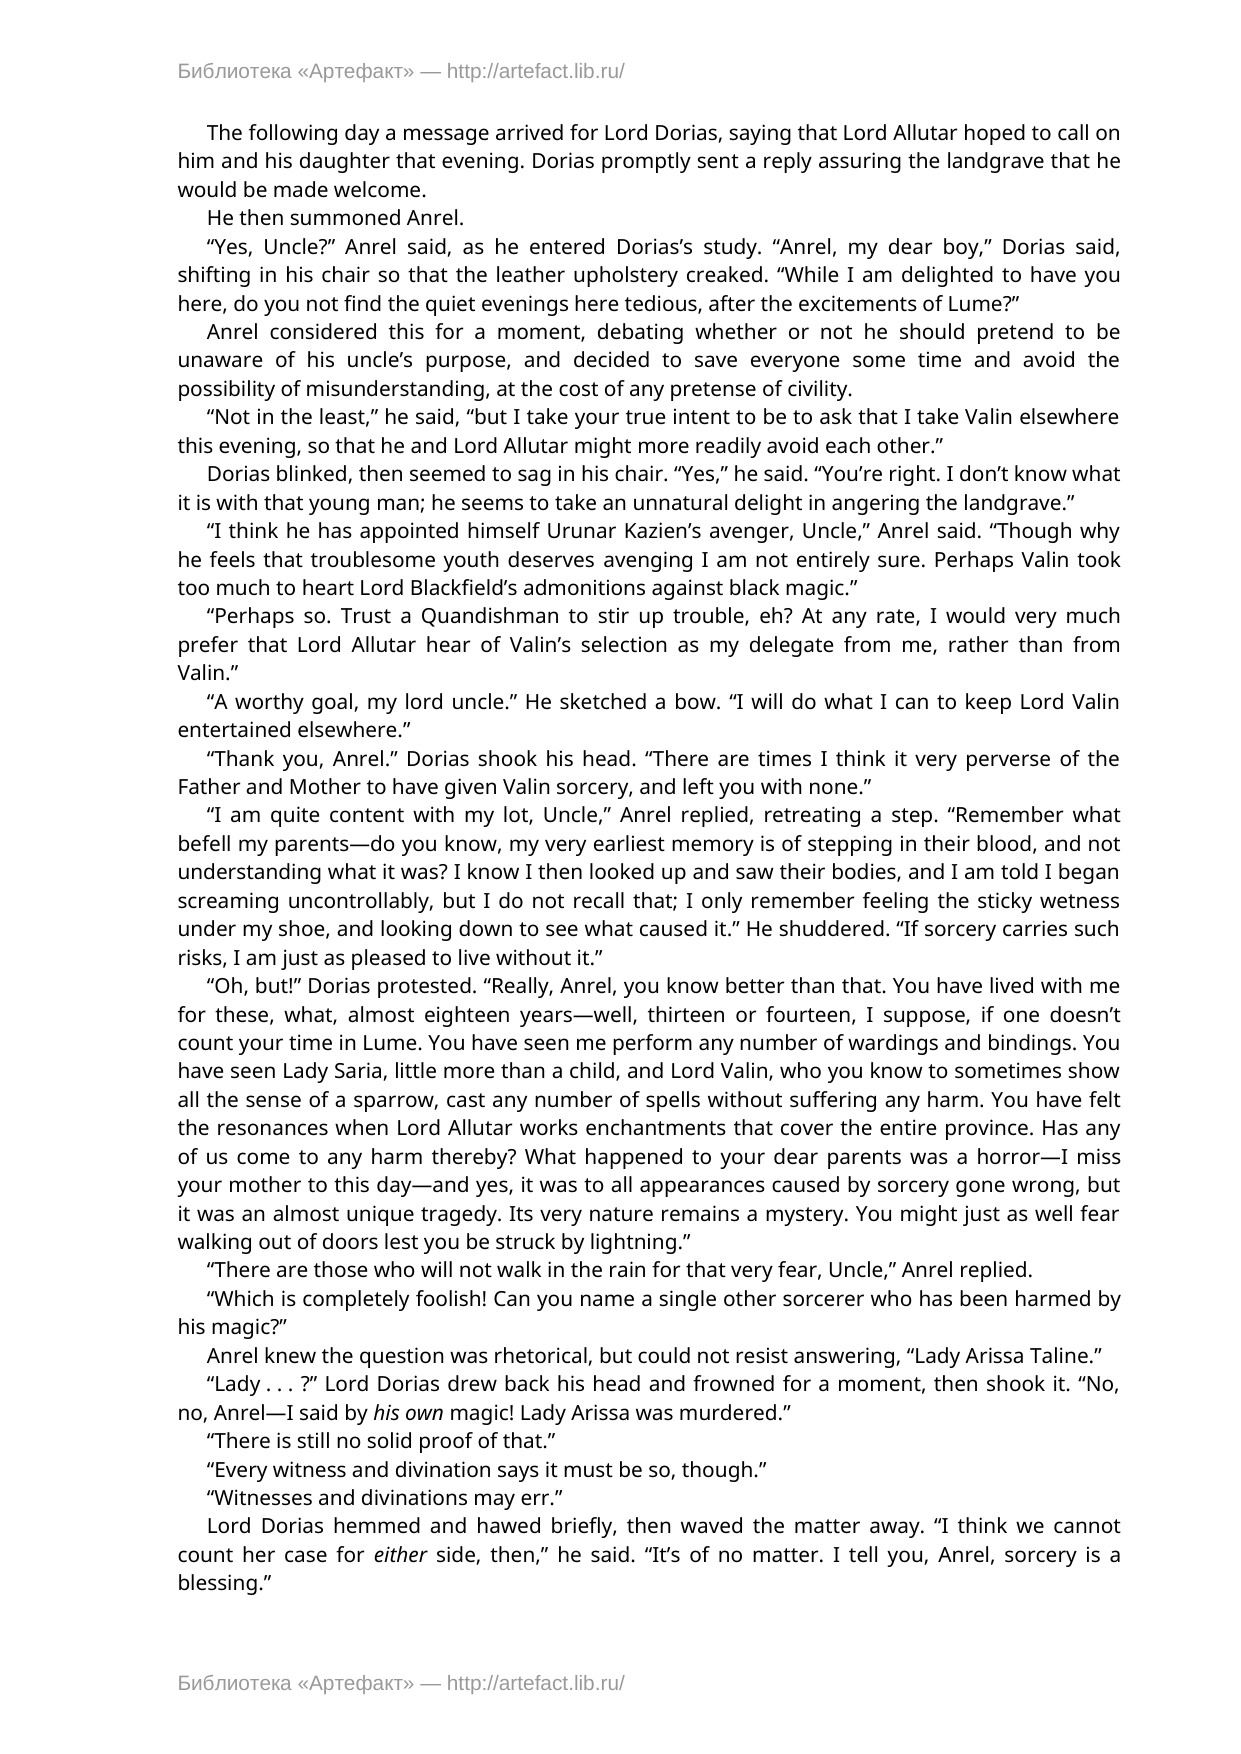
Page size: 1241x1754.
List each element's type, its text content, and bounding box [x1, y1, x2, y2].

text “There is still no solid proof of that.” [177, 1426, 1122, 1455]
text “Which is completely foolish! Can you name a single other sorcerer who has been harmed by his magic?” [177, 1284, 1122, 1341]
text “There are those who will not walk in the rain for that very fear, Uncle,” Anrel replied. [177, 1256, 1122, 1284]
text “Thank you, Anrel.” Dorias shook his head. “There are times I think it very perverse of the Father and Mother to have given Valin sorcery, and left you with none.” [177, 744, 1122, 801]
text “Lady . . . ?” Lord Dorias drew back his head and frowned for a moment, then shook it. “No, no, Anrel—I said by his own magic! Lady Arissa was murdered.” [177, 1369, 1122, 1426]
text “Perhaps so. Trust a Quandishman to stir up trouble, eh? At any rate, I would very much prefer that Lord Allutar hear of Valin’s selection as my delegate from me, rather than from Valin.” [177, 602, 1122, 687]
text The following day a message arrived for Lord Dorias, saying that Lord Allutar hoped to call on him and his daughter that evening. Dorias promptly sent a reply assuring the landgrave that he would be made welcome. [177, 118, 1122, 203]
text Lord Dorias hemmed and hawed briefly, then waved the matter away. “I think we cannot count her case for either side, then,” he said. “It’s of no matter. I tell you, Anrel, sorcery is a blessing.” [177, 1512, 1122, 1597]
text “I am quite content with my lot, Uncle,” Anrel replied, retreating a step. “Remember what befell my parents—do you know, my very earliest memory is of stepping in their blood, and not understanding what it was? I know I then looked up and saw their bodies, and I am told I began screaming uncontrollably, but I do not recall that; I only remember feeling the sticky wetness under my shoe, and looking down to see what caused it.” He shuddered. “If sorcery carries such risks, I am just as pleased to live without it.” [177, 801, 1122, 971]
text He then summoned Anrel. [177, 203, 1122, 232]
text “I think he has appointed himself Urunar Kazien’s avenger, Uncle,” Anrel said. “Though why he feels that troublesome youth deserves avenging I am not entirely sure. Perhaps Valin took too much to heart Lord Blackfield’s admonitions against black magic.” [177, 516, 1122, 602]
text “Witnesses and divinations may err.” [177, 1483, 1122, 1512]
text “A worthy goal, my lord uncle.” He sketched a bow. “I will do what I can to keep Lord Valin entertained elsewhere.” [177, 687, 1122, 744]
text Dorias blinked, then seemed to sag in his chair. “Yes,” he said. “You’re right. I don’t know what it is with that young man; he seems to take an unnatural delight in angering the landgrave.” [177, 459, 1122, 516]
text “Not in the least,” he said, “but I take your true intent to be to ask that I take Valin elsewhere this evening, so that he and Lord Allutar might more readily avoid each other.” [177, 402, 1122, 459]
text Anrel considered this for a moment, debating whether or not he should pretend to be unaware of his uncle’s purpose, and decided to save everyone some time and avoid the possibility of misunderstanding, at the cost of any pretense of civility. [177, 317, 1122, 402]
text “Yes, Uncle?” Anrel said, as he entered Dorias’s study. “Anrel, my dear boy,” Dorias said, shifting in his chair so that the leather upholstery creaked. “While I am delighted to have you here, do you not find the quiet evenings here tedious, after the excitements of Lume?” [177, 232, 1122, 317]
text “Oh, but!” Dorias protested. “Really, Anrel, you know better than that. You have lived with me for these, what, almost eighteen years—well, thirteen or fourteen, I suppose, if one doesn’t count your time in Lume. You have seen me perform any number of wardings and bindings. You have seen Lady Saria, little more than a child, and Lord Valin, who you know to sometimes show all the sense of a sparrow, cast any number of spells without suffering any harm. You have felt the resonances when Lord Allutar works enchantments that cover the entire province. Has any of us come to any harm thereby? What happened to your dear parents was a horror—I miss your mother to this day—and yes, it was to all appearances caused by sorcery gone wrong, but it was an almost unique tragedy. Its very nature remains a mystery. You might just as well fear walking out of doors lest you be struck by lightning.” [177, 971, 1122, 1256]
text “Every witness and divination says it must be so, though.” [177, 1455, 1122, 1483]
text Anrel knew the question was rhetorical, but could not resist answering, “Lady Arissa Taline.” [177, 1341, 1122, 1369]
